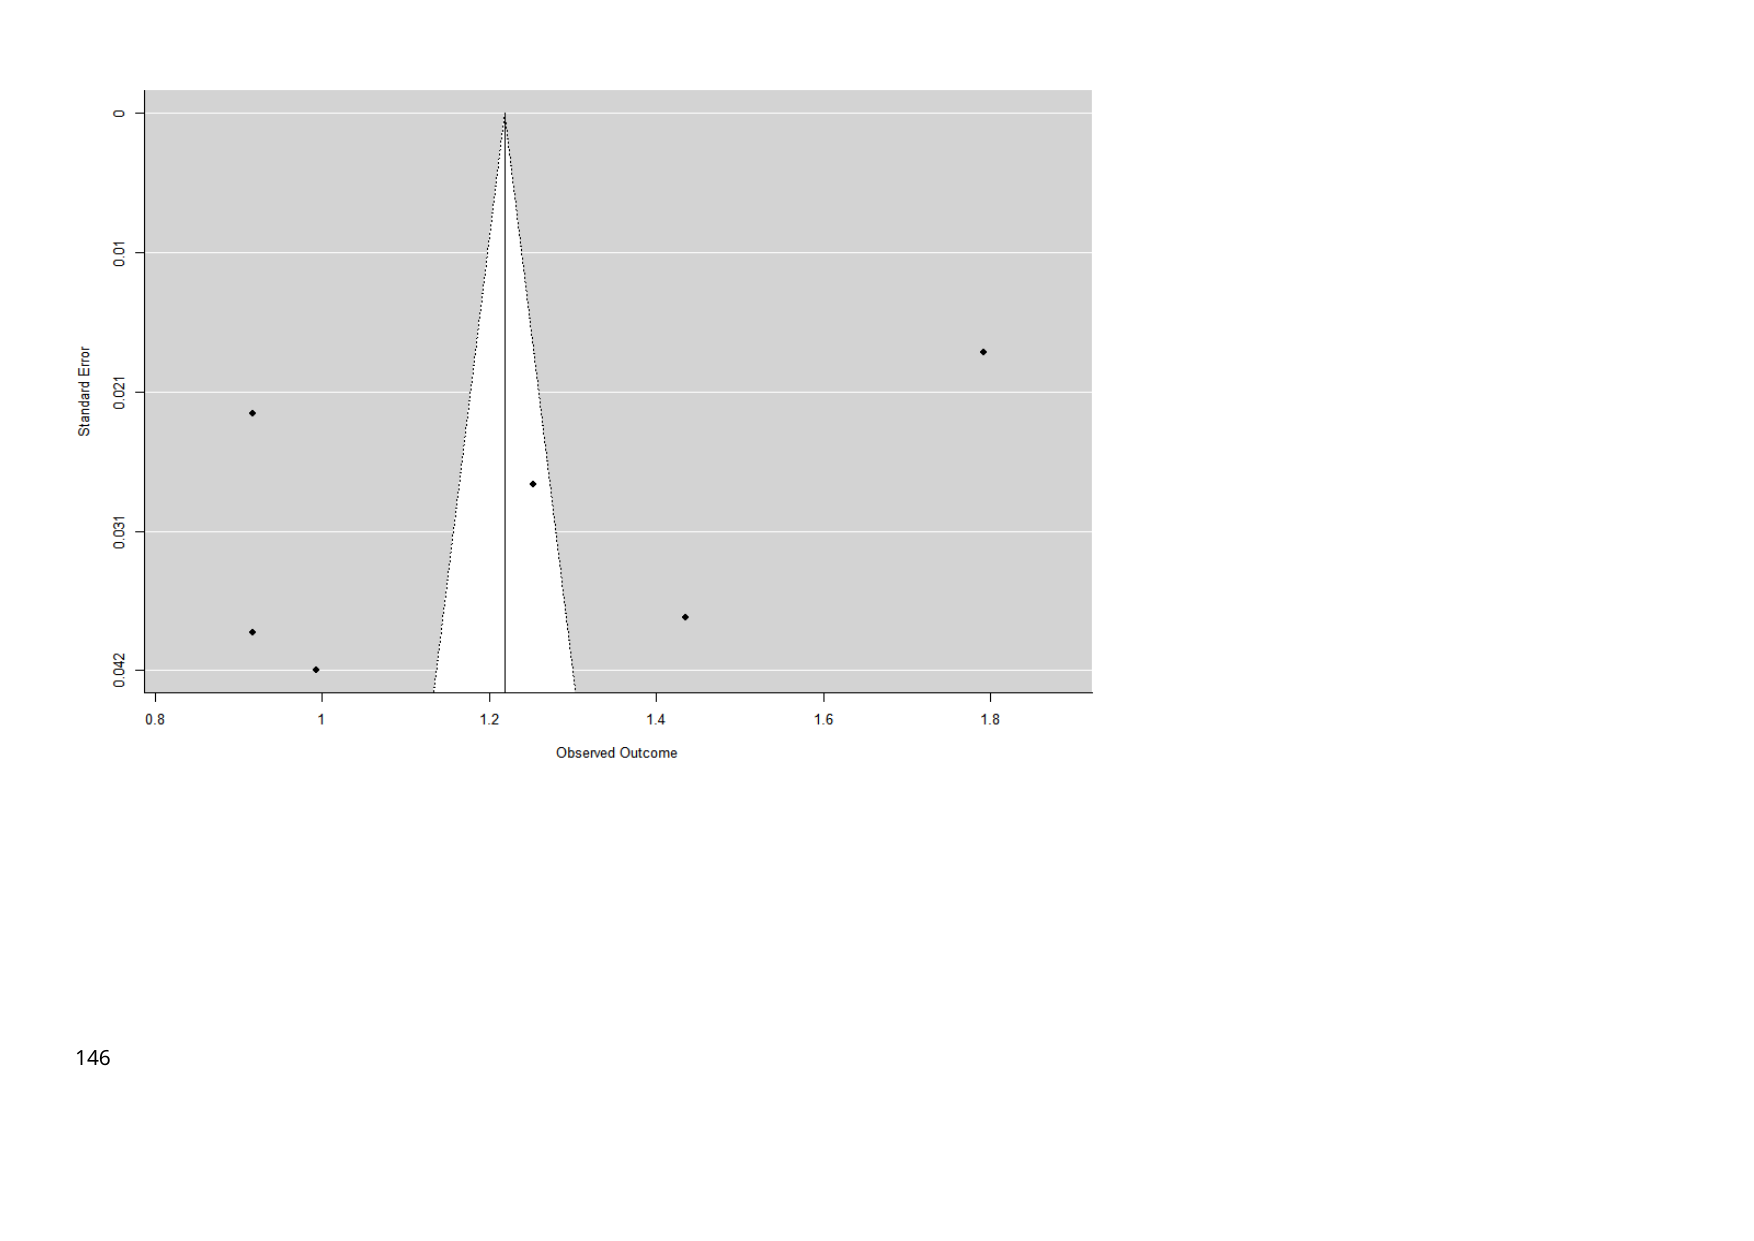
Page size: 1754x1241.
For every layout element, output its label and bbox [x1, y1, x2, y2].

picture [75, 75, 1127, 761]
